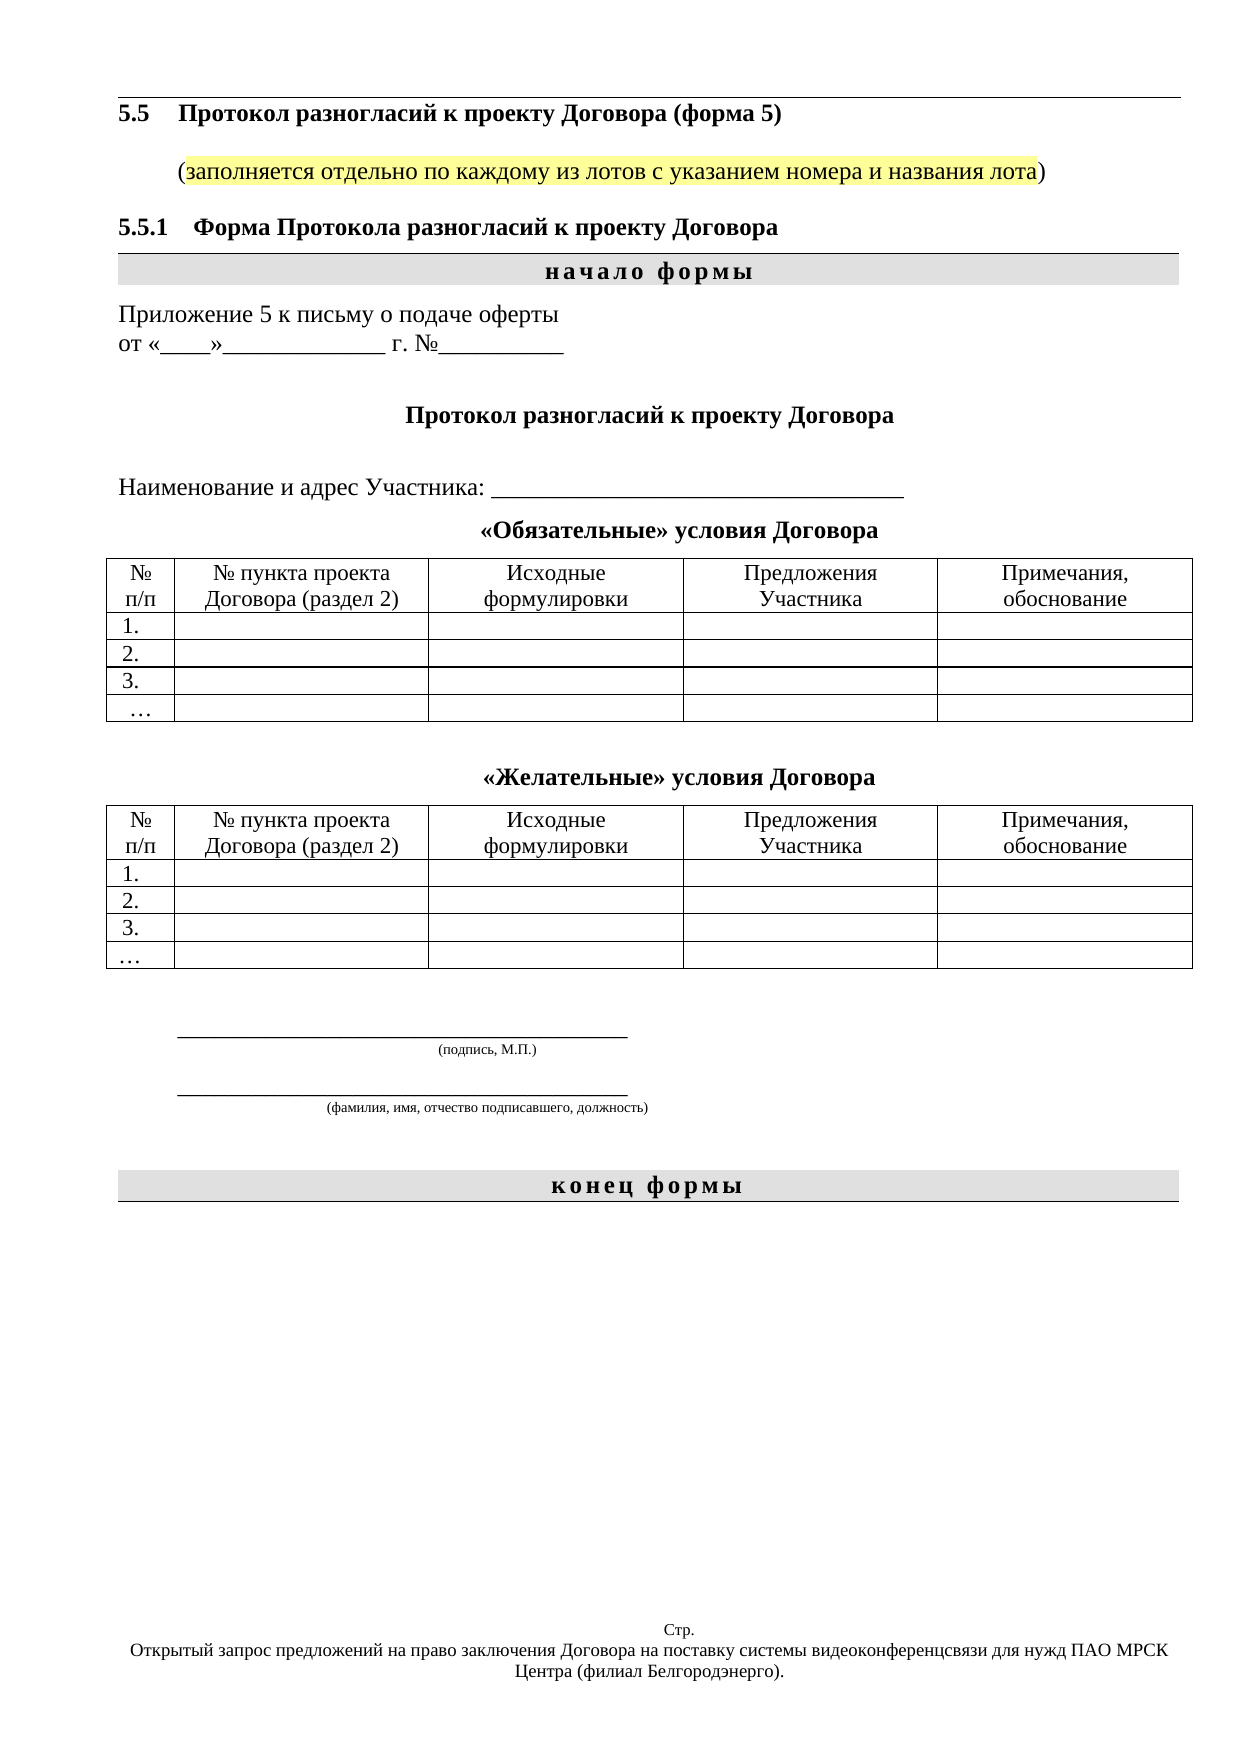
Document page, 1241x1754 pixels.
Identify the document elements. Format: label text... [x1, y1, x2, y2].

text (подпись, М.П.) [118, 1041, 797, 1070]
table_cell [684, 640, 937, 666]
table_cell [429, 914, 683, 941]
table_cell [938, 613, 1192, 639]
subtitle Протокол разногласий к проекту Договора (форма 5) [118, 98, 1181, 127]
table_cell [938, 942, 1192, 968]
table_cell [938, 914, 1192, 941]
text Протокол разногласий к проекту Договора [118, 400, 1181, 428]
text конец формы [118, 1170, 1179, 1201]
table_cell [938, 640, 1192, 666]
table_cell [175, 668, 428, 694]
text «Обязательные» условия Договора [118, 515, 1181, 543]
table_header № п/п [107, 559, 174, 612]
table_cell [175, 942, 428, 968]
table_header № п/п [107, 806, 174, 858]
table_cell [938, 695, 1192, 721]
text Приложение 5 к письму о подаче оферты от «____»_____________ г. №__________ [118, 299, 1181, 357]
table_header Предложения Участника [684, 806, 937, 858]
table_cell [938, 668, 1192, 694]
table_cell [175, 887, 428, 913]
text Наименование и адрес Участника: _________________________________ [118, 472, 1181, 500]
table_cell [429, 860, 683, 886]
table_cell [107, 613, 174, 639]
table_cell [107, 860, 174, 886]
table_header Предложения Участника [684, 559, 937, 612]
table_cell [429, 613, 683, 639]
table_cell [938, 887, 1192, 913]
table_cell [684, 887, 937, 913]
table_cell [429, 695, 683, 721]
table_cell [107, 914, 174, 941]
text (фамилия, имя, отчество подписавшего, должность) [118, 1098, 797, 1127]
table_header Исходные формулировки [429, 806, 683, 858]
table_cell [175, 640, 428, 666]
table_cell … [107, 695, 174, 721]
table_cell [429, 640, 683, 666]
table_cell [175, 860, 428, 886]
table_cell [429, 887, 683, 913]
text начало формы [118, 254, 1179, 285]
table_cell [175, 914, 428, 941]
table_cell [684, 695, 937, 721]
table_cell [107, 668, 174, 694]
table_header Исходные формулировки [429, 559, 683, 612]
table_cell [684, 668, 937, 694]
table_cell [684, 942, 937, 968]
table_cell [429, 942, 683, 968]
text ____________________________________ [118, 1012, 1181, 1041]
table_cell [684, 613, 937, 639]
text ____________________________________ [118, 1070, 1181, 1098]
table_cell [938, 860, 1192, 886]
table_cell [684, 914, 937, 941]
text «Желательные» условия Договора [118, 762, 1181, 790]
table_cell [175, 613, 428, 639]
table_cell [429, 668, 683, 694]
table_cell [684, 860, 937, 886]
table_cell [107, 640, 174, 666]
table_header Примечания, обоснование [938, 559, 1192, 612]
subtitle Форма Протокола разногласий к проекту Договора [118, 212, 1181, 240]
table_header Примечания, обоснование [938, 806, 1192, 858]
table_cell [107, 887, 174, 913]
table_cell [175, 695, 428, 721]
table_cell … [107, 942, 174, 968]
